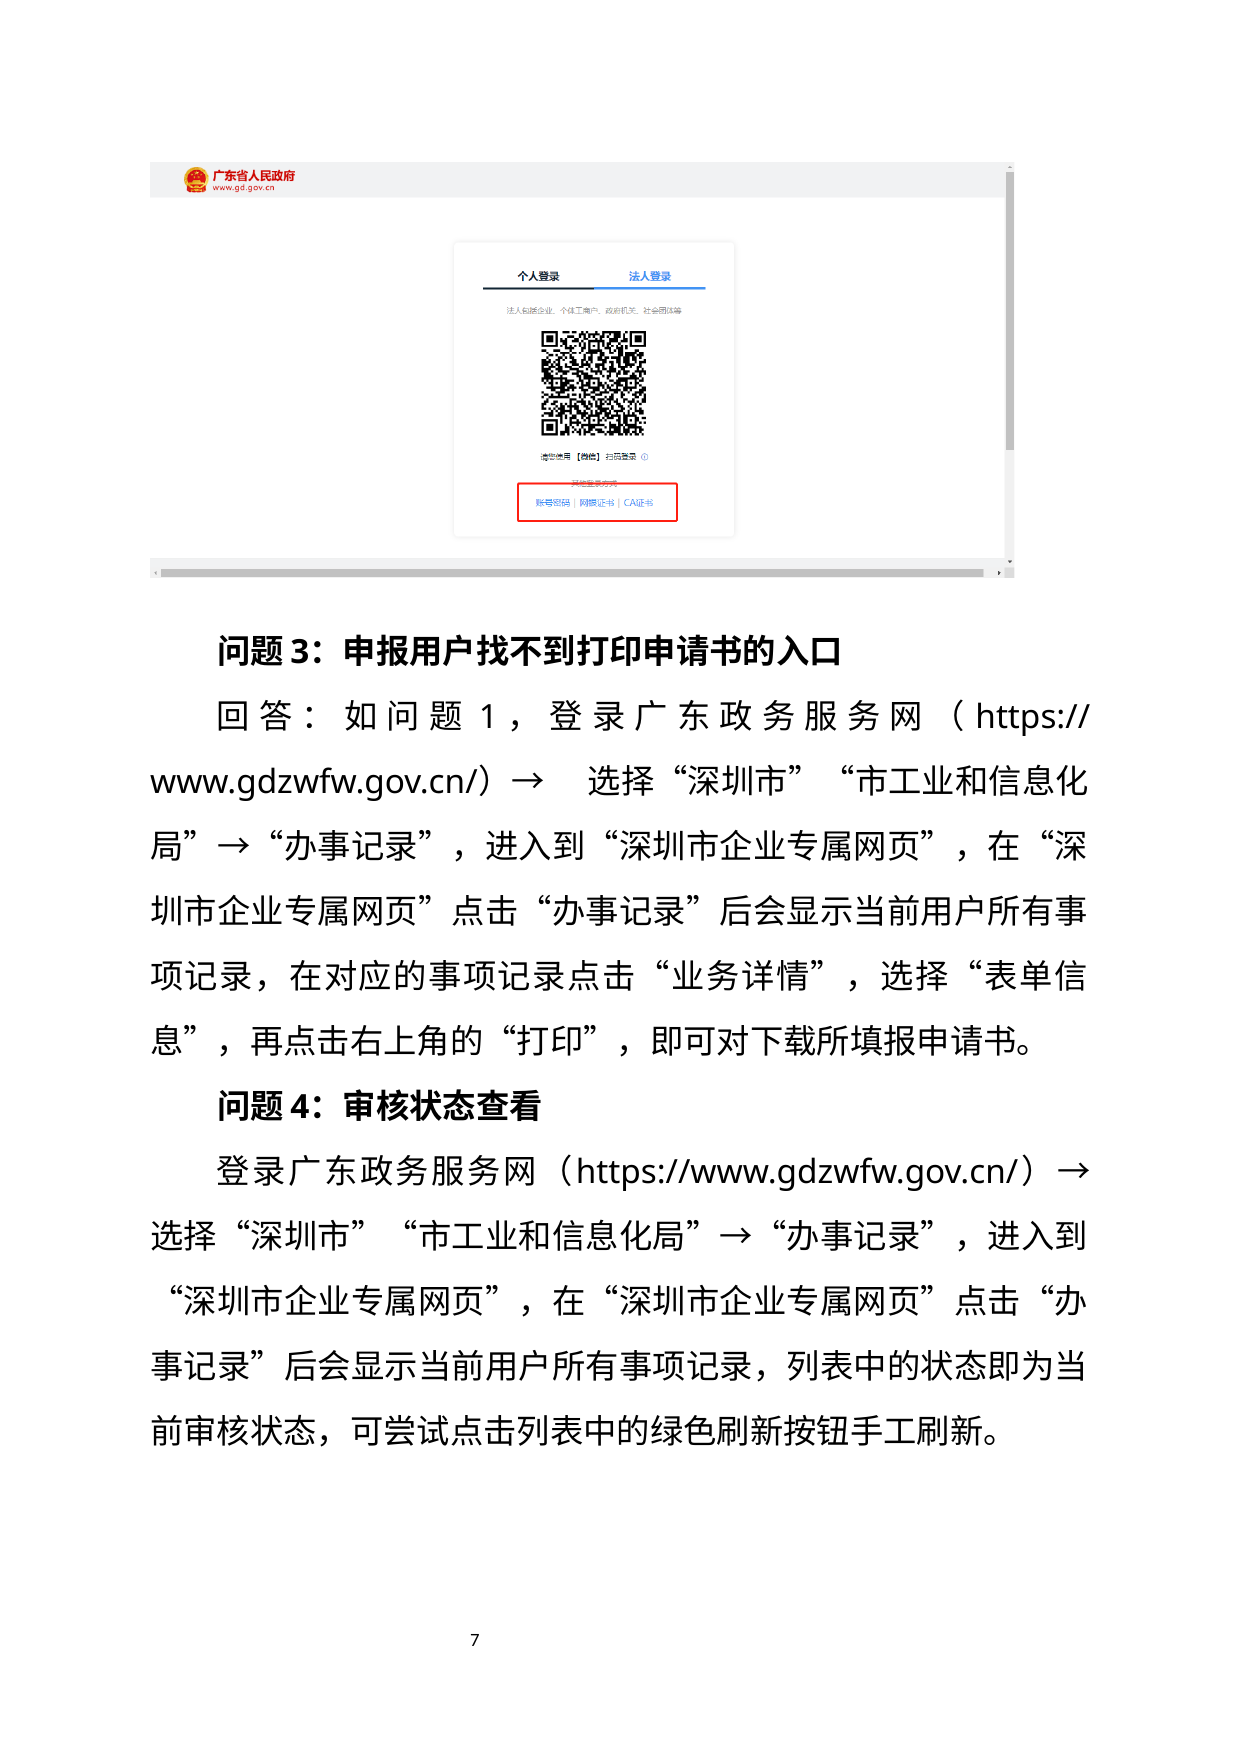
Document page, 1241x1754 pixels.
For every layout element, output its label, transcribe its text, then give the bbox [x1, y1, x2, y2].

list 问题3：申报用户找不到打印申请书的入口 [150, 617, 1090, 682]
list 回答：如问题1，登录广东政务服务网（https://www.gdzwfw.gov.cn/）→ 选择“深圳市”“市工业和信息化局”→“办事记录”，进入到“深圳市企业专属网页”，在“深圳市企业专属网页”点击“办事记录”后会显示当前用户所有事项记录，在对应的事项记录点击“业务详情”，选择“表单信息”，再点击右上角的“打印”，即可对下载所填报申请书。 [150, 682, 1090, 1072]
picture [150, 162, 1015, 578]
list 问题4：审核状态查看 [150, 1072, 1090, 1137]
list 登录广东政务服务网（https://www.gdzwfw.gov.cn/）→选择“深圳市”“市工业和信息化局”→“办事记录”，进入到“深圳市企业专属网页”，在“深圳市企业专属网页”点击“办事记录”后会显示当前用户所有事项记录，列表中的状态即为当前审核状态，可尝试点击列表中的绿色刷新按钮手工刷新。 [150, 1137, 1090, 1462]
